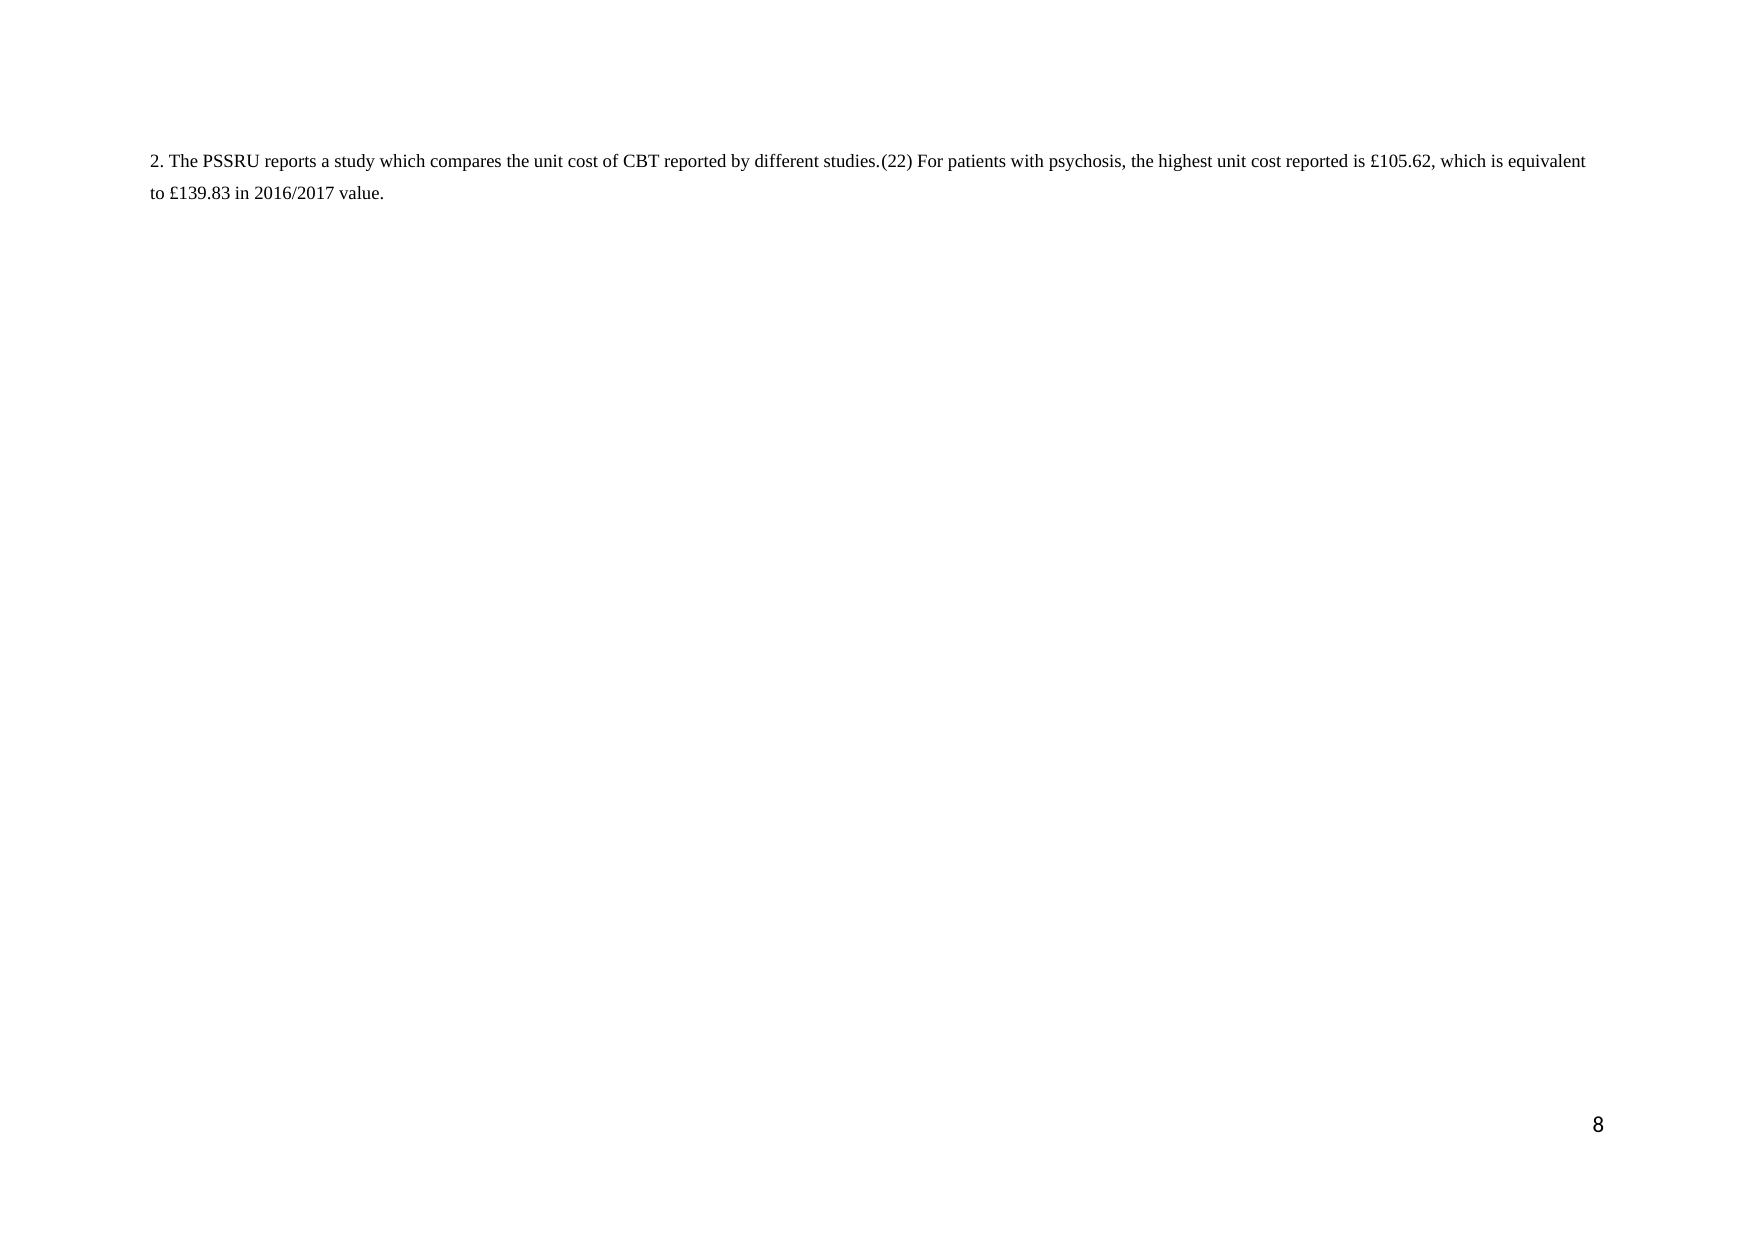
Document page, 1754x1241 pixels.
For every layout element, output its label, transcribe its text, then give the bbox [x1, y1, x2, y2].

text 2. The PSSRU reports a study which compares the unit cost of CBT reported by different studies.(22) For patients with psychosis, the highest unit cost reported is £105.62, which is equivalent to £139.83 in 2016/2017 value. [150, 150, 1604, 204]
